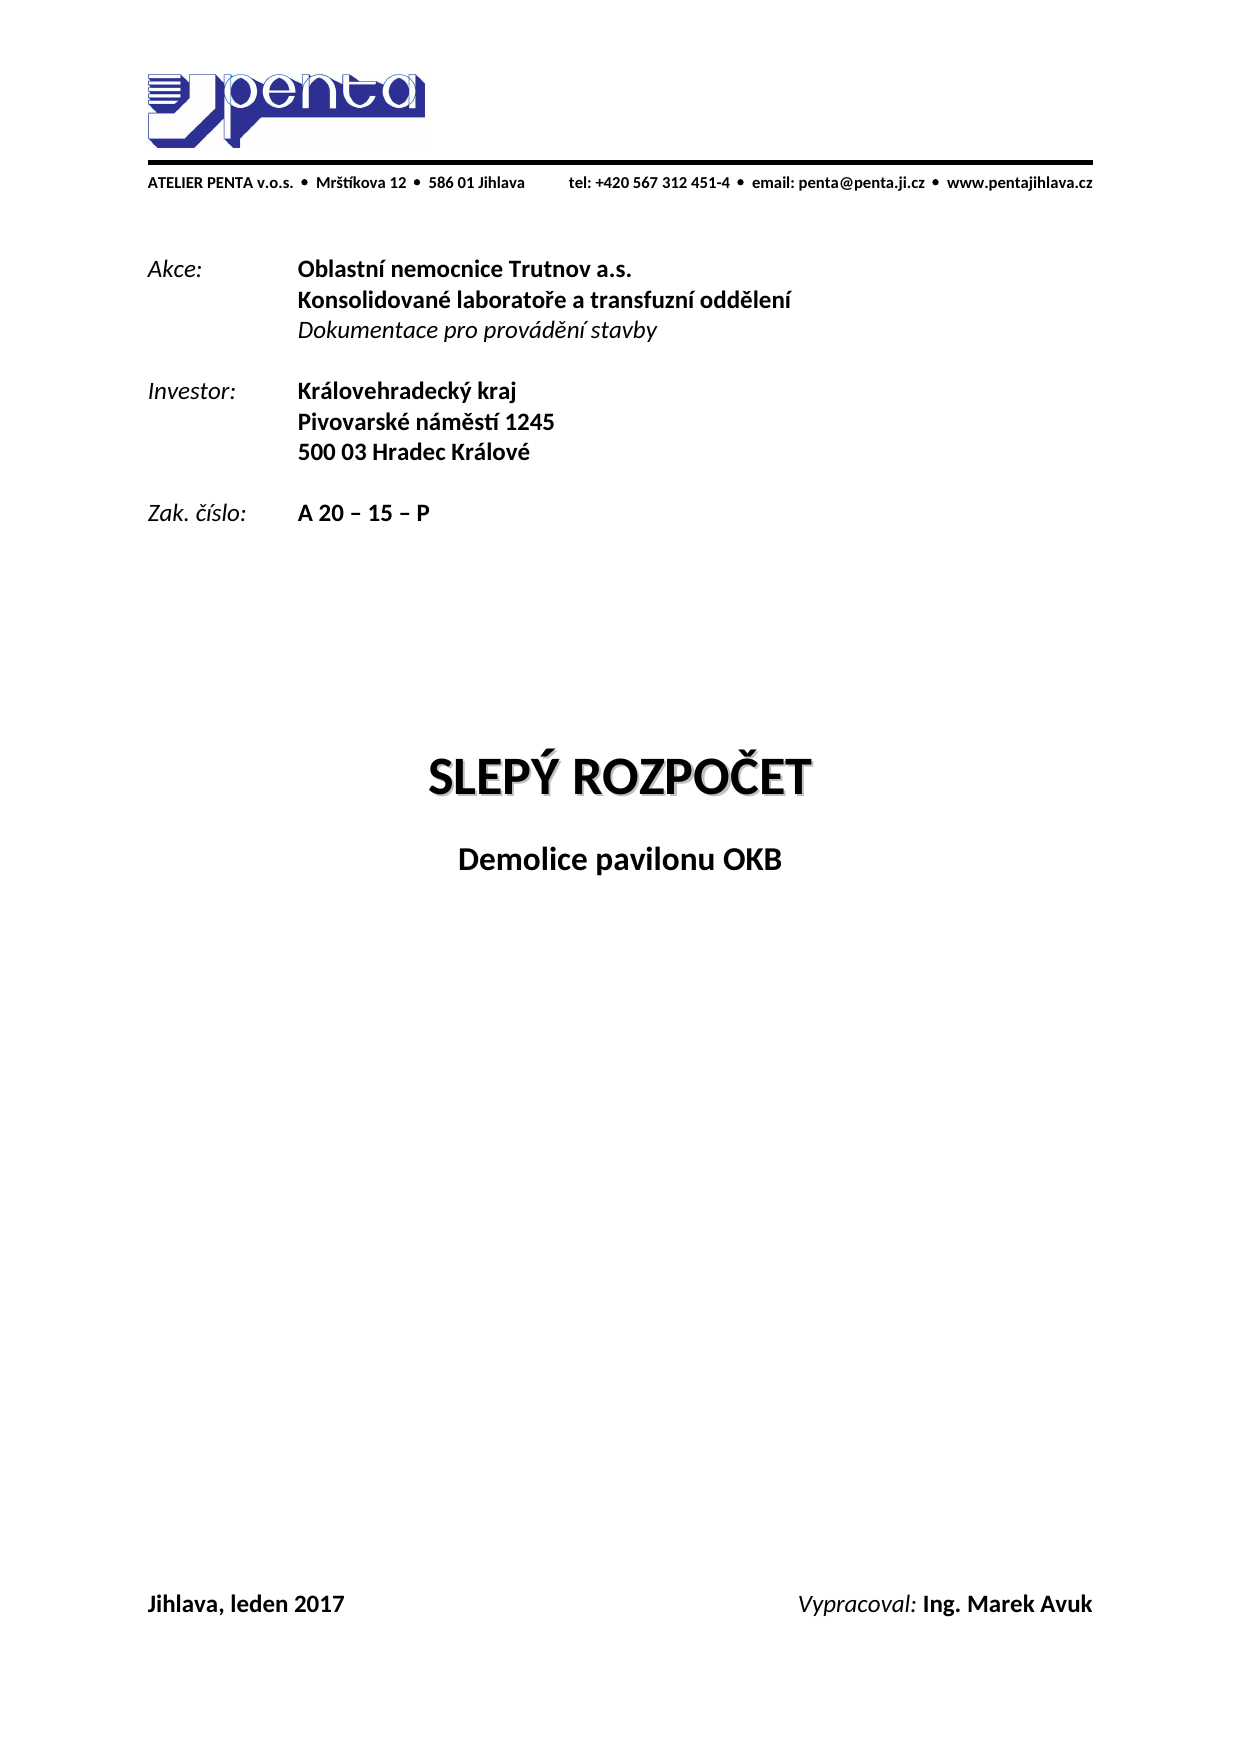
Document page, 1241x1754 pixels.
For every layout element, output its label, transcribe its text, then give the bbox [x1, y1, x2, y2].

list SLEPÝ ROZPOČET [148, 742, 1092, 808]
list Konsolidované laboratoře a transfuzní oddělení [148, 284, 1004, 314]
list 500 03 Hradec Králové [148, 436, 1004, 467]
list Zak. číslo: A 20 – 15 – P [148, 497, 1004, 528]
list Akce: Oblastní nemocnice Trutnov a.s. [148, 253, 1004, 284]
list Dokumentace pro provádění stavby [148, 314, 1004, 345]
list Pivovarské náměstí 1245 [148, 406, 1004, 436]
picture [147, 73, 426, 149]
list Demolice pavilonu OKB [148, 838, 1092, 879]
list Investor: Královehradecký kraj [148, 375, 1004, 406]
